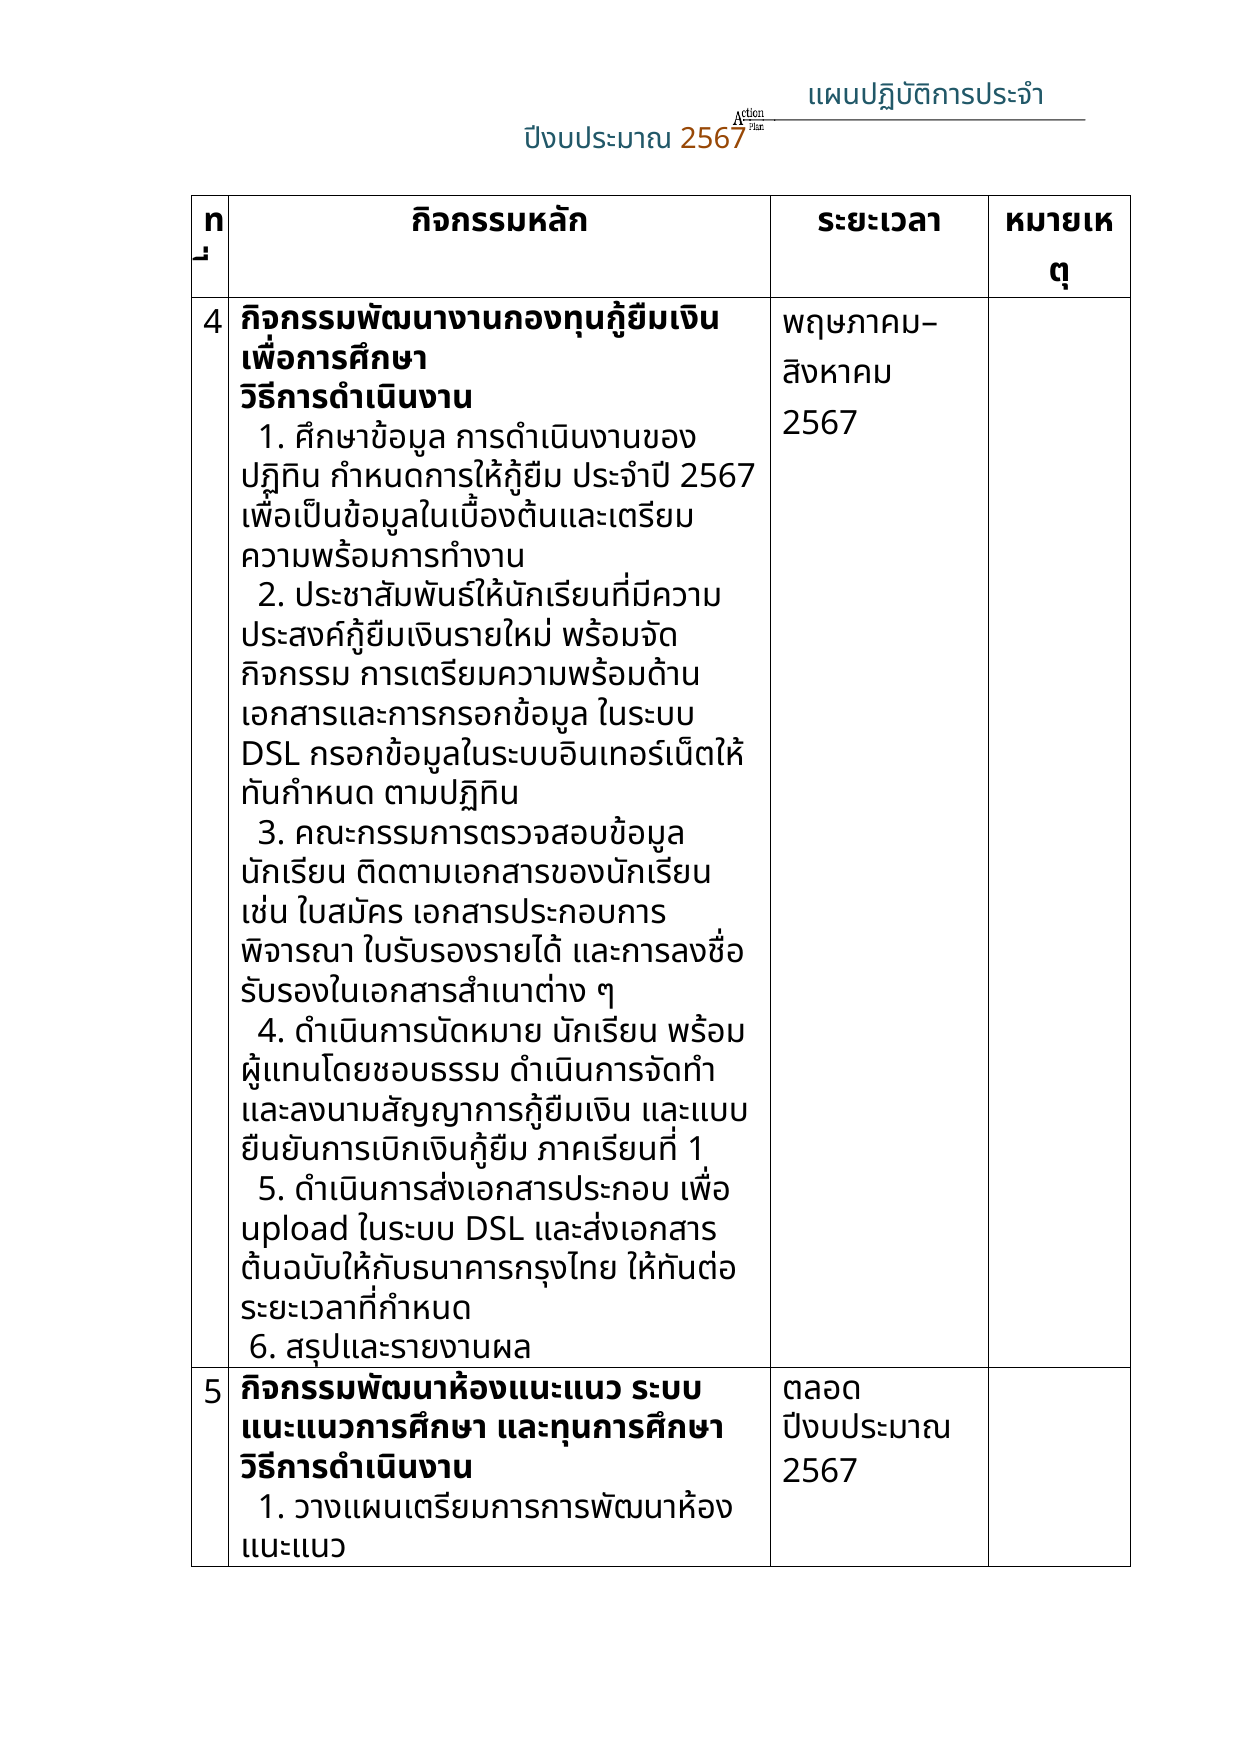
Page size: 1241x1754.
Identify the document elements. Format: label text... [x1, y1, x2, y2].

table_header ระยะเวลา [771, 196, 988, 297]
table_header ที่ [192, 196, 228, 297]
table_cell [229, 1368, 770, 1566]
table_cell ตลอดปีงบประมาณ 2567 [771, 1368, 988, 1566]
table_cell 4 [192, 298, 228, 1367]
table_header หมายเหตุ [989, 196, 1130, 297]
table_cell [989, 1368, 1130, 1566]
table_cell กิจกรรมพัฒนางานกองทุนกู้ยืมเงินเพื่อการศึกษา วิธีการดำเนินงาน 1. ศึกษาข้อมูล การดำเนินงานของปฏิทิน กำหนดการให้กู้ยืม ประจำปี 2567 เพื่อเป็นข้อมูลในเบื้องต้นและเตรียมความพร้อมการทำงาน 2. ประชาสัมพันธ์ให้นักเรียนที่มีความประสงค์กู้ยืมเงินรายใหม่ พร้อมจัดกิจกรรม การเตรียมความพร้อมด้านเอกสารและการกรอกข้อมูล ในระบบ DSL กรอกข้อมูลในระบบอินเทอร์เน็ตให้ทันกำหนด ตามปฏิทิน 3. คณะกรรมการตรวจสอบข้อมูลนักเรียน ติดตามเอกสารของนักเรียน เช่น ใบสมัคร เอกสารประกอบการพิจารณา ใบรับรองรายได้ และการลงชื่อรับรองในเอกสารสำเนาต่าง ๆ 4. ดำเนินการนัดหมาย นักเรียน พร้อมผู้แทนโดยชอบธรรม ดำเนินการจัดทำและลงนามสัญญาการกู้ยืมเงิน และแบบยืนยันการเบิกเงินกู้ยืม ภาคเรียนที่ 1 5. ดำเนินการส่งเอกสารประกอบ เพื่อ upload ในระบบ DSL และส่งเอกสารต้นฉบับให้กับธนาคารกรุงไทย ให้ทันต่อระยะเวลาที่กำหนด 6. สรุปและรายงานผล [229, 298, 770, 1367]
table_cell [989, 298, 1130, 1367]
picture [721, 104, 1088, 136]
table_header กิจกรรมหลัก [229, 196, 770, 297]
table_cell พฤษภาคม–สิงหาคม 2567 [771, 298, 988, 1367]
table_cell 5 [192, 1368, 228, 1566]
